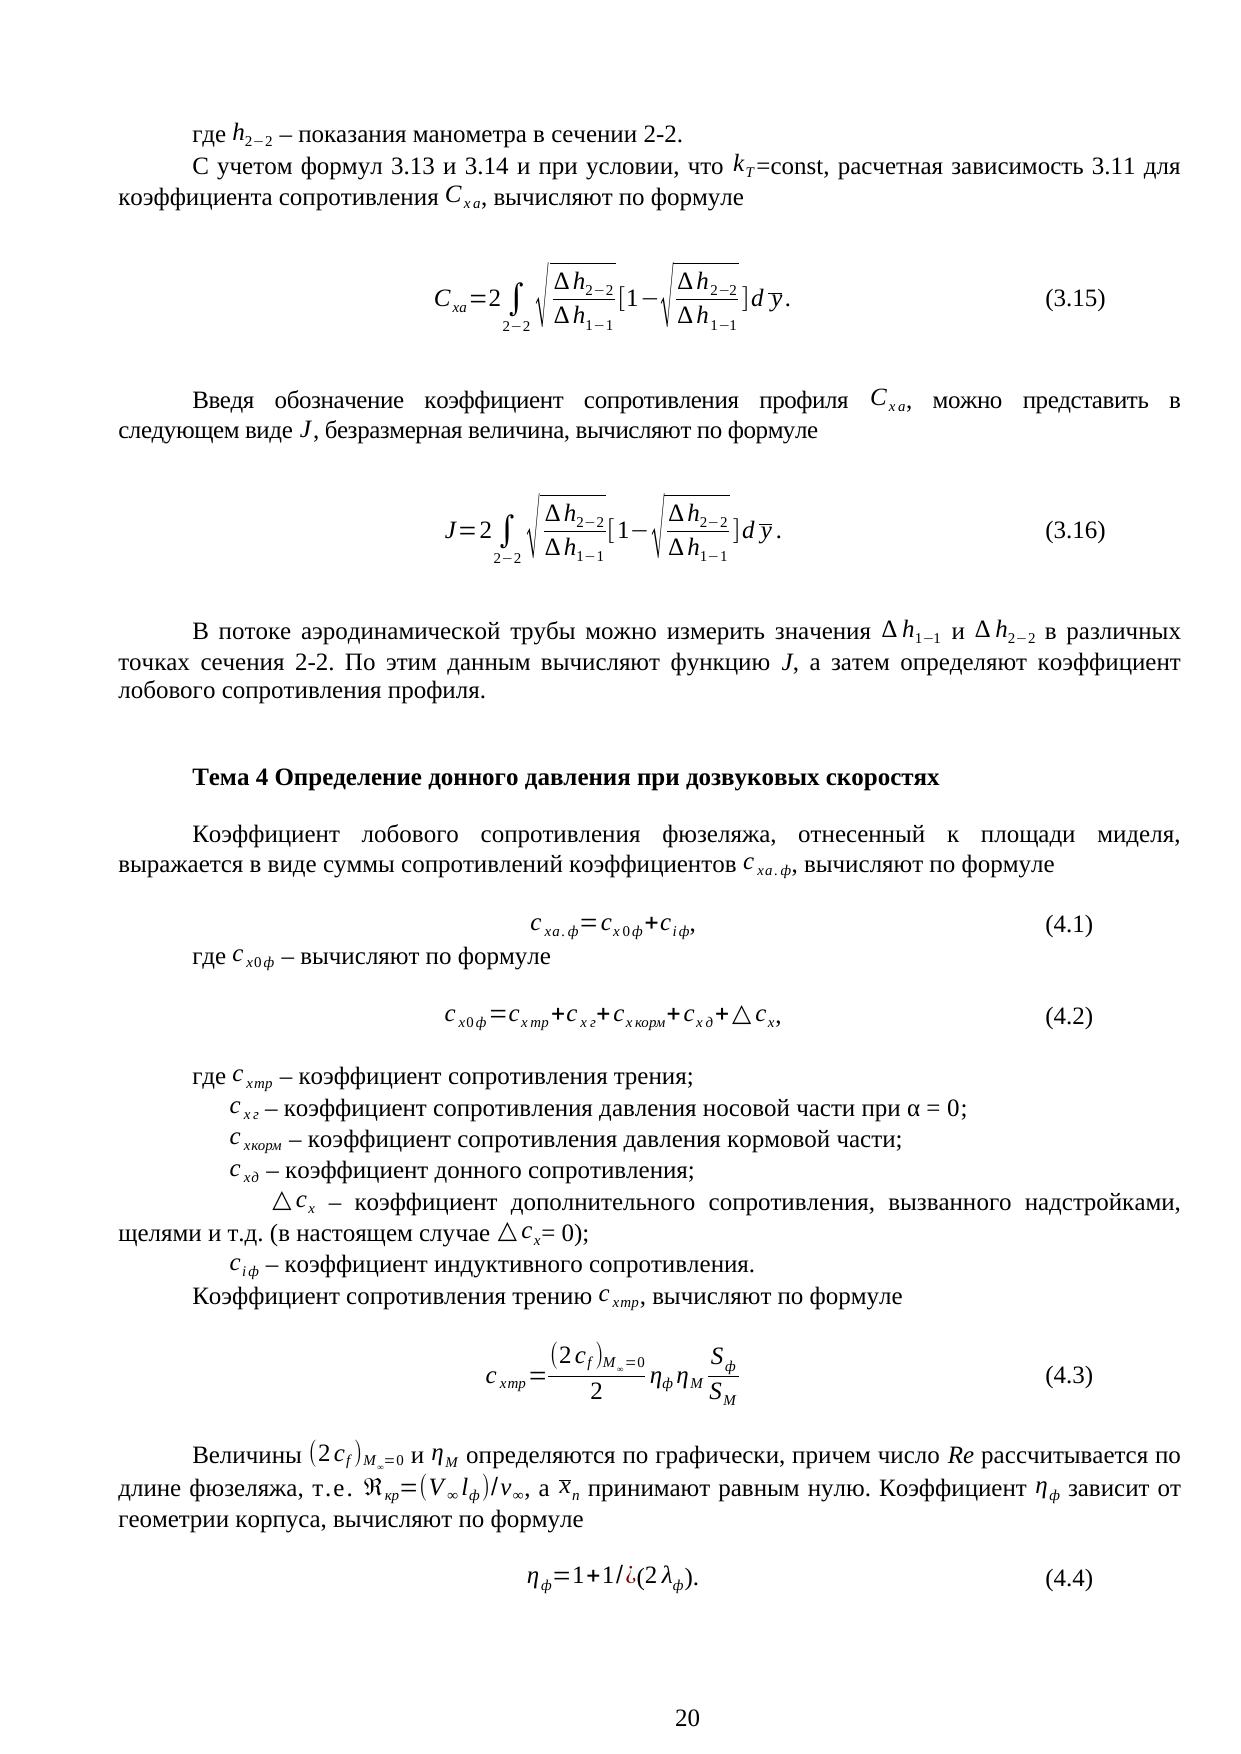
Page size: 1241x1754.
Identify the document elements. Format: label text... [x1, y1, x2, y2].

text Коэффициент сопротивления трению , вычисляют по формуле [118, 1279, 1181, 1311]
text – коэффициент донного сопротивления; [118, 1154, 1181, 1186]
table_header (4.1) [1034, 908, 1127, 939]
table_header , [118, 1000, 1034, 1031]
text – коэффициент дополнительного сопротивления, вызванного надстройками, щелями и т.д. (в настоящем случае = 0); [118, 1186, 1181, 1248]
text где – показания манометра в сечении 2-2. [118, 118, 1181, 149]
table_header , [118, 908, 1034, 939]
text Тема 4 Определение донного давления при дозвуковых скоростях [118, 762, 1181, 790]
text где – коэффициент сопротивления трения; [118, 1060, 1181, 1091]
table_header (4.2) [1034, 1000, 1127, 1031]
table_header (3.15) [1034, 241, 1127, 355]
text – коэффициент индуктивного сопротивления. [118, 1248, 1181, 1279]
text С учетом формул 3.13 и 3.14 и при условии, что =const, расчетная зависимость 3.11 для коэффициента сопротивления , вычисляют по формуле [118, 149, 1181, 212]
text Коэффициент лобового сопротивления фюзеляжа, отнесенный к площади миделя, выражается в виде суммы сопротивлений коэффициентов , вычисляют по формуле [118, 819, 1181, 879]
text Величины и определяются по графически, причем число Rе рассчитывается по длине фюзеляжа, т.е. , а принимают равным нулю. Коэффициент зависит от геометрии корпуса, вычисляют по формуле [118, 1438, 1181, 1532]
table_header (). [118, 1561, 1034, 1594]
table_header [118, 473, 1034, 586]
text В потоке аэродинамической трубы можно измерить значения и в различных точках сечения 2-2. По этим данным вычисляют функцию J, а затем определяют коэффициент лобового сопротивления профиля. [118, 615, 1181, 704]
table_header (4.4) [1034, 1561, 1127, 1594]
text где – вычисляют по формуле [118, 939, 1181, 971]
table_header [118, 241, 1034, 355]
text – коэффициент сопротивления давления кормовой части; [118, 1123, 1181, 1154]
table_header (4.3) [1034, 1340, 1127, 1409]
text Введя обозначение коэффициент сопротивления профиля , можно представить в следующем виде , безразмерная величина, вычисляют по формуле [118, 384, 1181, 444]
text – коэффициент сопротивления давления носовой части при α = 0; [118, 1091, 1181, 1123]
table_header (3.16) [1034, 473, 1127, 586]
table_header [118, 1340, 1034, 1409]
